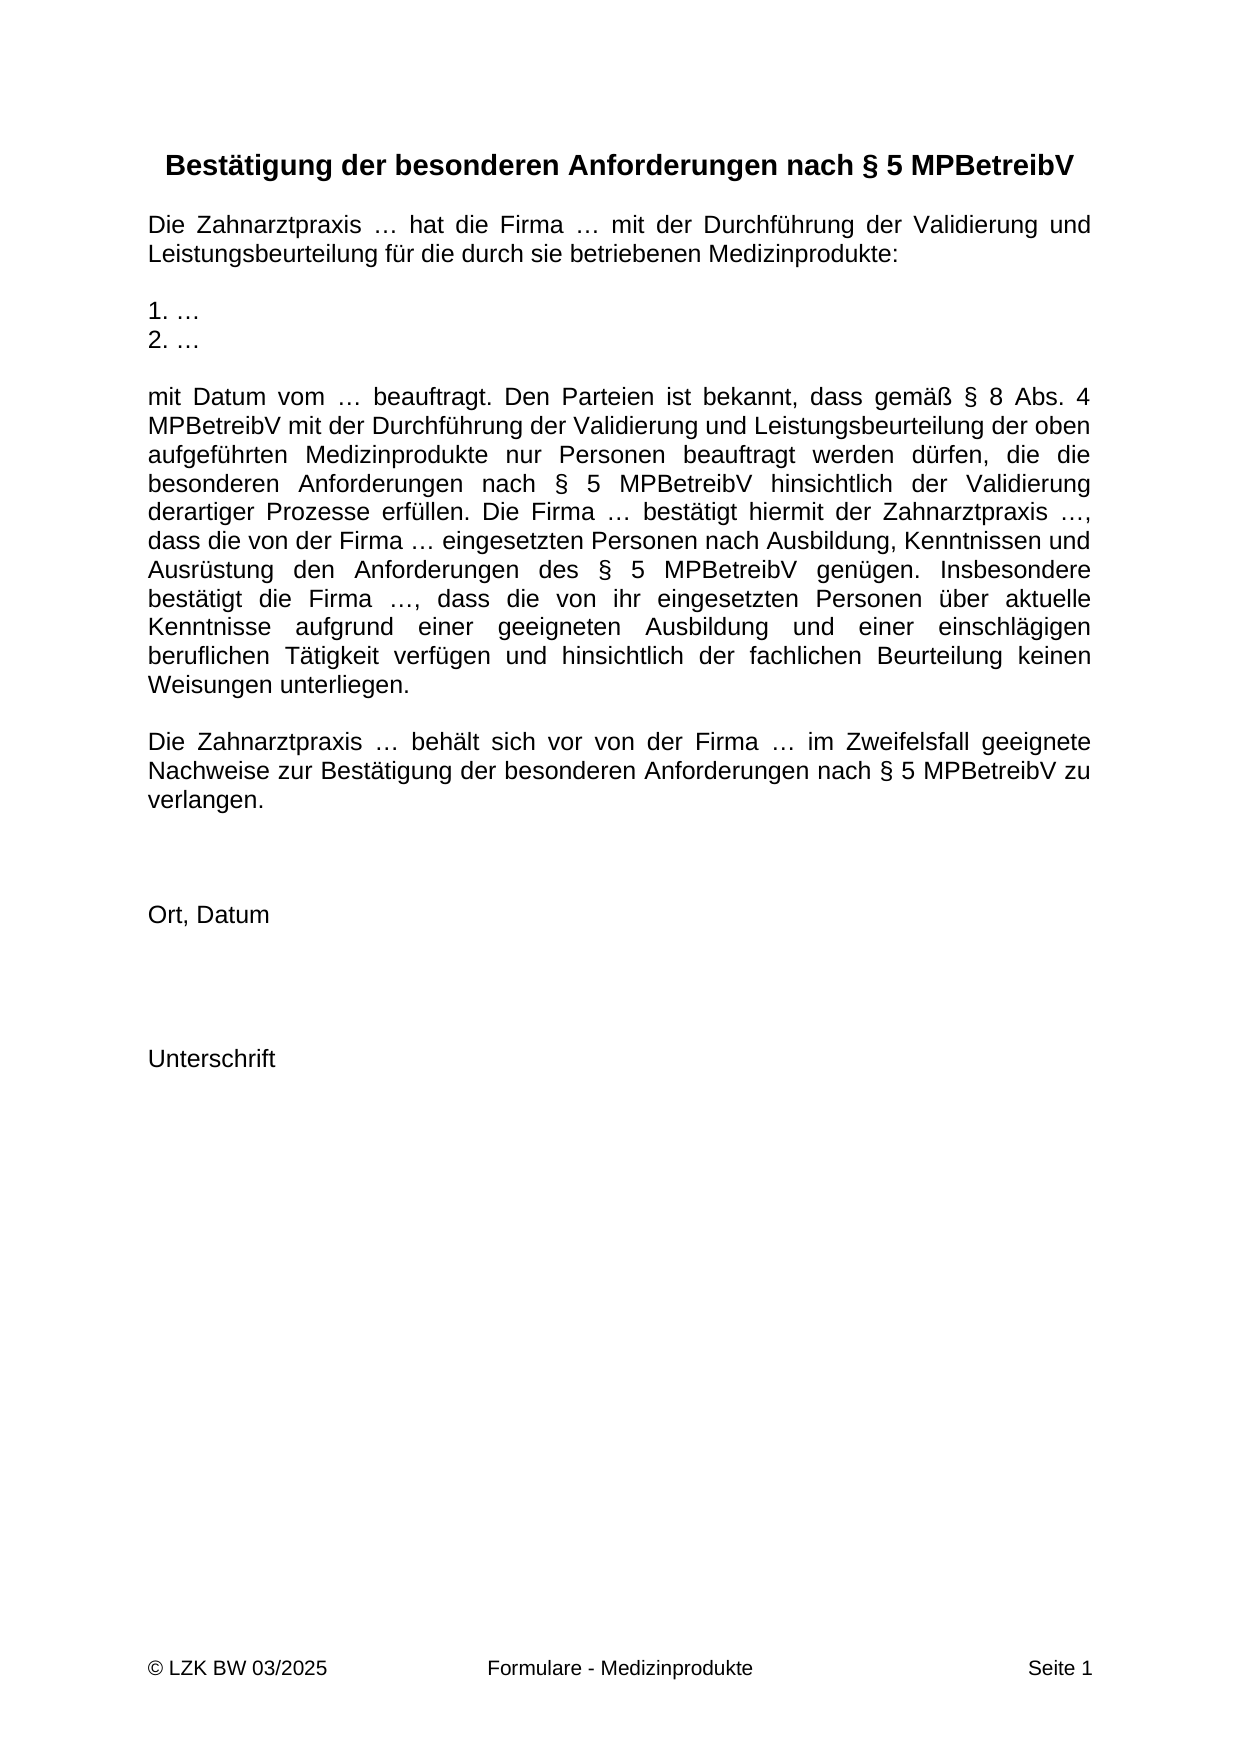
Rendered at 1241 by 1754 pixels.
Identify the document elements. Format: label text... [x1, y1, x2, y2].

text Unterschrift [148, 1044, 1093, 1072]
text mit Datum vom … beauftragt. Den Parteien ist bekannt, dass gemäß § 8 Abs. 4 MPBetreibV mit der Durchführung der Validierung und Leistungsbeurteilung der oben aufgeführten Medizinprodukte nur Personen beauftragt werden dürfen, die die besonderen Anforderungen nach § 5 MPBetreibV hinsichtlich der Validierung derartiger Prozesse erfüllen. Die Firma … bestätigt hiermit der Zahnarztpraxis …, dass die von der Firma … eingesetzten Personen nach Ausbildung, Kenntnissen und Ausrüstung den Anforderungen des § 5 MPBetreibV genügen. Insbesondere bestätigt die Firma …, dass die von ihr eingesetzten Personen über aktuelle Kenntnisse aufgrund einer geeigneten Ausbildung und einer einschlägigen beruflichen Tätigkeit verfügen und hinsichtlich der fachlichen Beurteilung keinen Weisungen unterliegen. [148, 382, 1093, 699]
text Bestätigung der besonderen Anforderungen nach § 5 MPBetreibV [148, 148, 1093, 181]
text Die Zahnarztpraxis … hat die Firma … mit der Durchführung der Validierung und Leistungsbeurteilung für die durch sie betriebenen Medizinprodukte: [148, 210, 1093, 267]
text 2. … [148, 325, 1093, 354]
text Die Zahnarztpraxis … behält sich vor von der Firma … im Zweifelsfall geeignete Nachweise zur Bestätigung der besonderen Anforderungen nach § 5 MPBetreibV zu verlangen. [148, 727, 1093, 814]
text 1. … [148, 296, 1093, 325]
text Ort, Datum [148, 900, 1093, 929]
